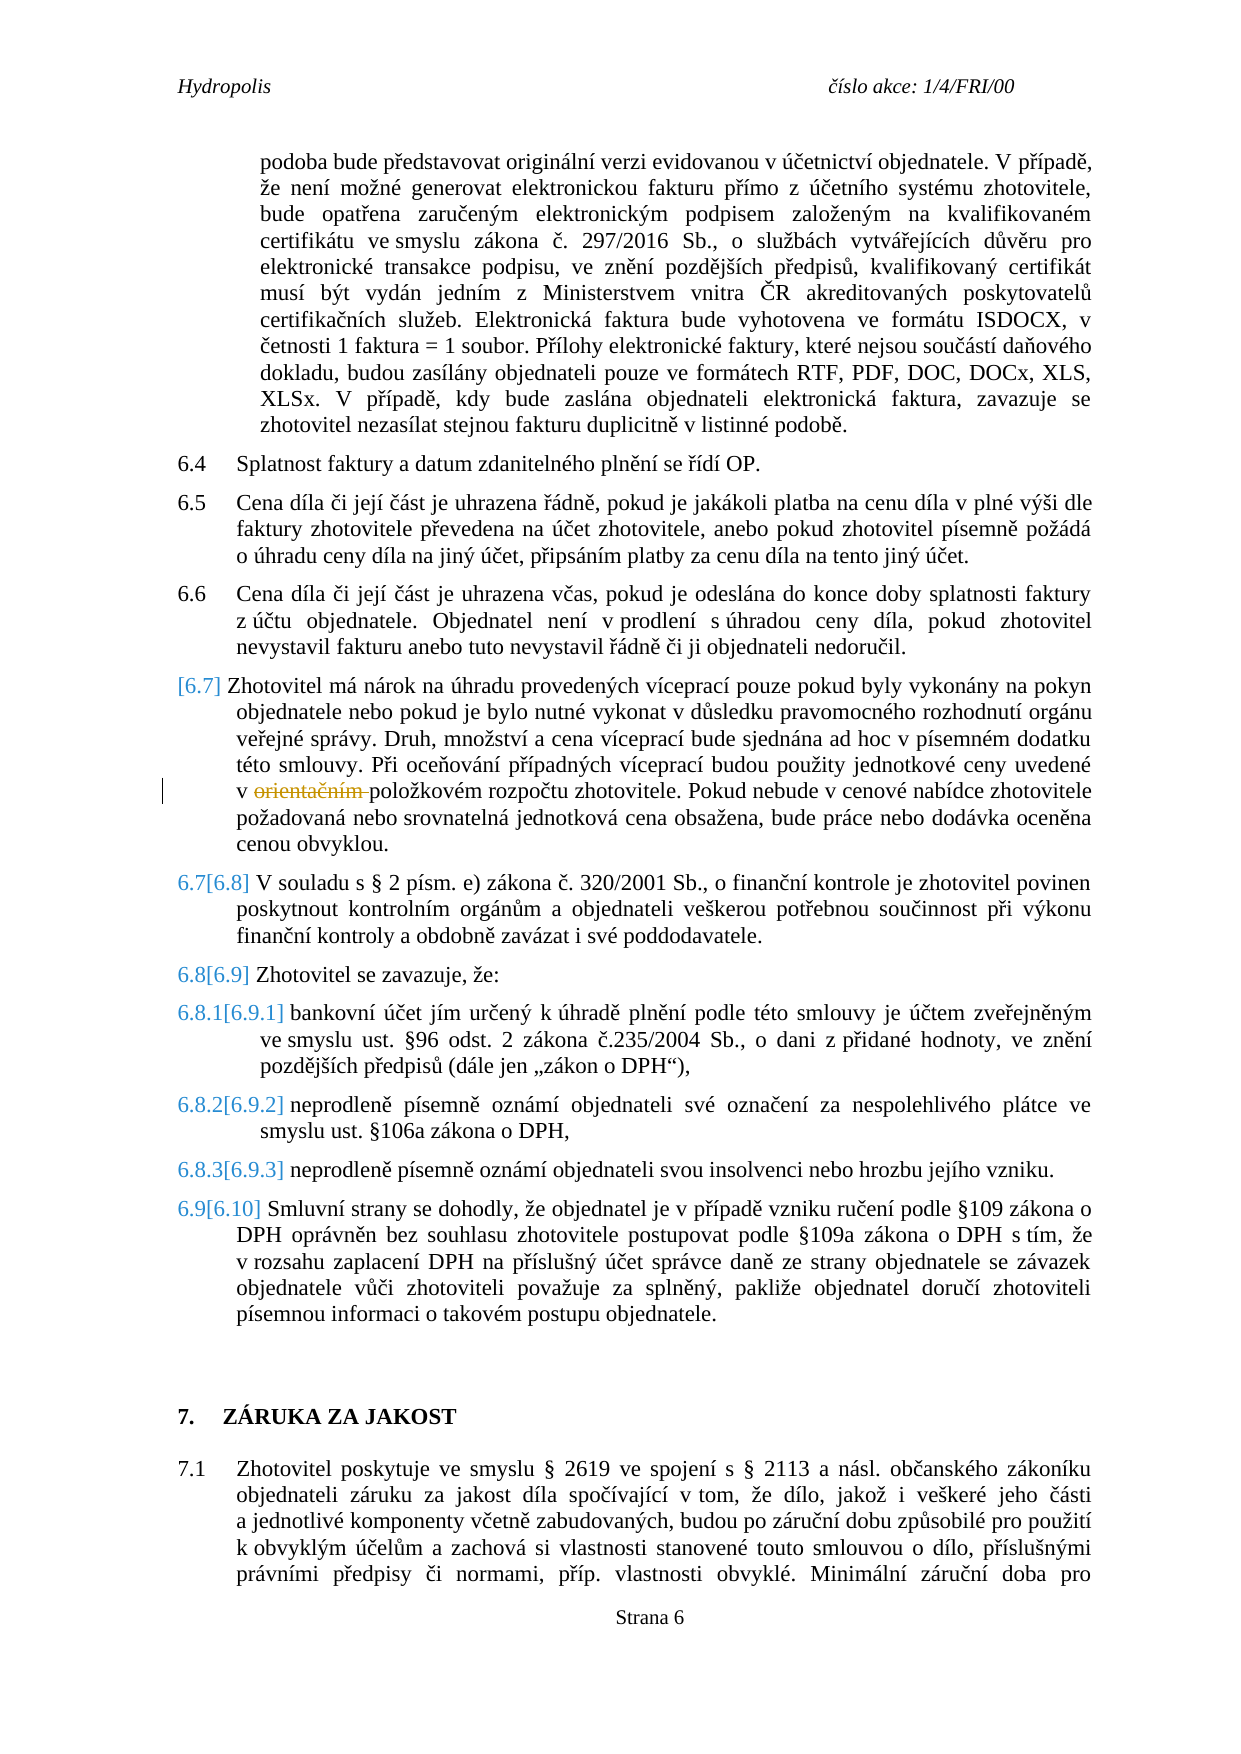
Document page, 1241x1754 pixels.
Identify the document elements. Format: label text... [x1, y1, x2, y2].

text V souladu s § 2 písm. e) zákona č. 320/2001 Sb., o finanční kontrole je zhotovitel povinen poskytnout kontrolním orgánům a objednateli veškerou potřebnou součinnost při výkonu finanční kontroly a obdobně zavázat i své poddodavatele. [177, 869, 1092, 948]
text bankovní účet jím určený k úhradě plnění podle této smlouvy je účtem zveřejněným ve smyslu ust. §96 odst. 2 zákona č.235/2004 Sb., o dani z přidané hodnoty, ve znění pozdějších předpisů (dále jen „zákon o DPH“), [177, 999, 1092, 1078]
text Zhotovitel má nárok na úhradu provedených víceprací pouze pokud byly vykonány na pokyn objednatele nebo pokud je bylo nutné vykonat v důsledku pravomocného rozhodnutí orgánu veřejné správy. Druh, množství a cena víceprací bude sjednána ad hoc v písemném dodatku této smlouvy. Při oceňování případných víceprací budou použity jednotkové ceny uvedené v položkovém rozpočtu zhotovitele. Pokud nebude v cenové nabídce zhotovitele požadovaná nebo srovnatelná jednotková cena obsažena, bude práce nebo dodávka oceněna cenou obvyklou. [177, 672, 1092, 857]
text Zhotovitel se zavazuje, že: [177, 961, 1092, 987]
text Cena díla či její část je uhrazena řádně, pokud je jakákoli platba na cenu díla v plné výši dle faktury zhotovitele převedena na účet zhotovitele, anebo pokud zhotovitel písemně požádá o úhradu ceny díla na jiný účet, připsáním platby za cenu díla na tento jiný účet. [177, 489, 1092, 568]
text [177, 148, 1092, 438]
text Cena díla či její část je uhrazena včas, pokud je odeslána do konce doby splatnosti faktury z účtu objednatele. Objednatel není v prodlení s úhradou ceny díla, pokud zhotovitel nevystavil fakturu anebo tuto nevystavil řádně či ji objednateli nedoručil. [177, 581, 1092, 659]
text Splatnost faktury a datum zdanitelného plnění se řídí OP. [177, 450, 1092, 476]
text neprodleně písemně oznámí objednateli své označení za nespolehlivého plátce ve smyslu ust. §106a zákona o DPH, [177, 1091, 1092, 1144]
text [177, 1454, 1092, 1586]
text Smluvní strany se dohodly, že objednatel je v případě vzniku ručení podle §109 zákona o DPH oprávněn bez souhlasu zhotovitele postupovat podle §109a zákona o DPH s tím, že v rozsahu zaplacení DPH na příslušný účet správce daně ze strany objednatele se závazek objednatele vůči zhotoviteli považuje za splněný, pakliže objednatel doručí zhotoviteli písemnou informaci o takovém postupu objednatele. [177, 1195, 1092, 1327]
subtitle Záruka za jakost [177, 1403, 1092, 1429]
text neprodleně písemně oznámí objednateli svou insolvenci nebo hrozbu jejího vzniku. [177, 1156, 1092, 1183]
